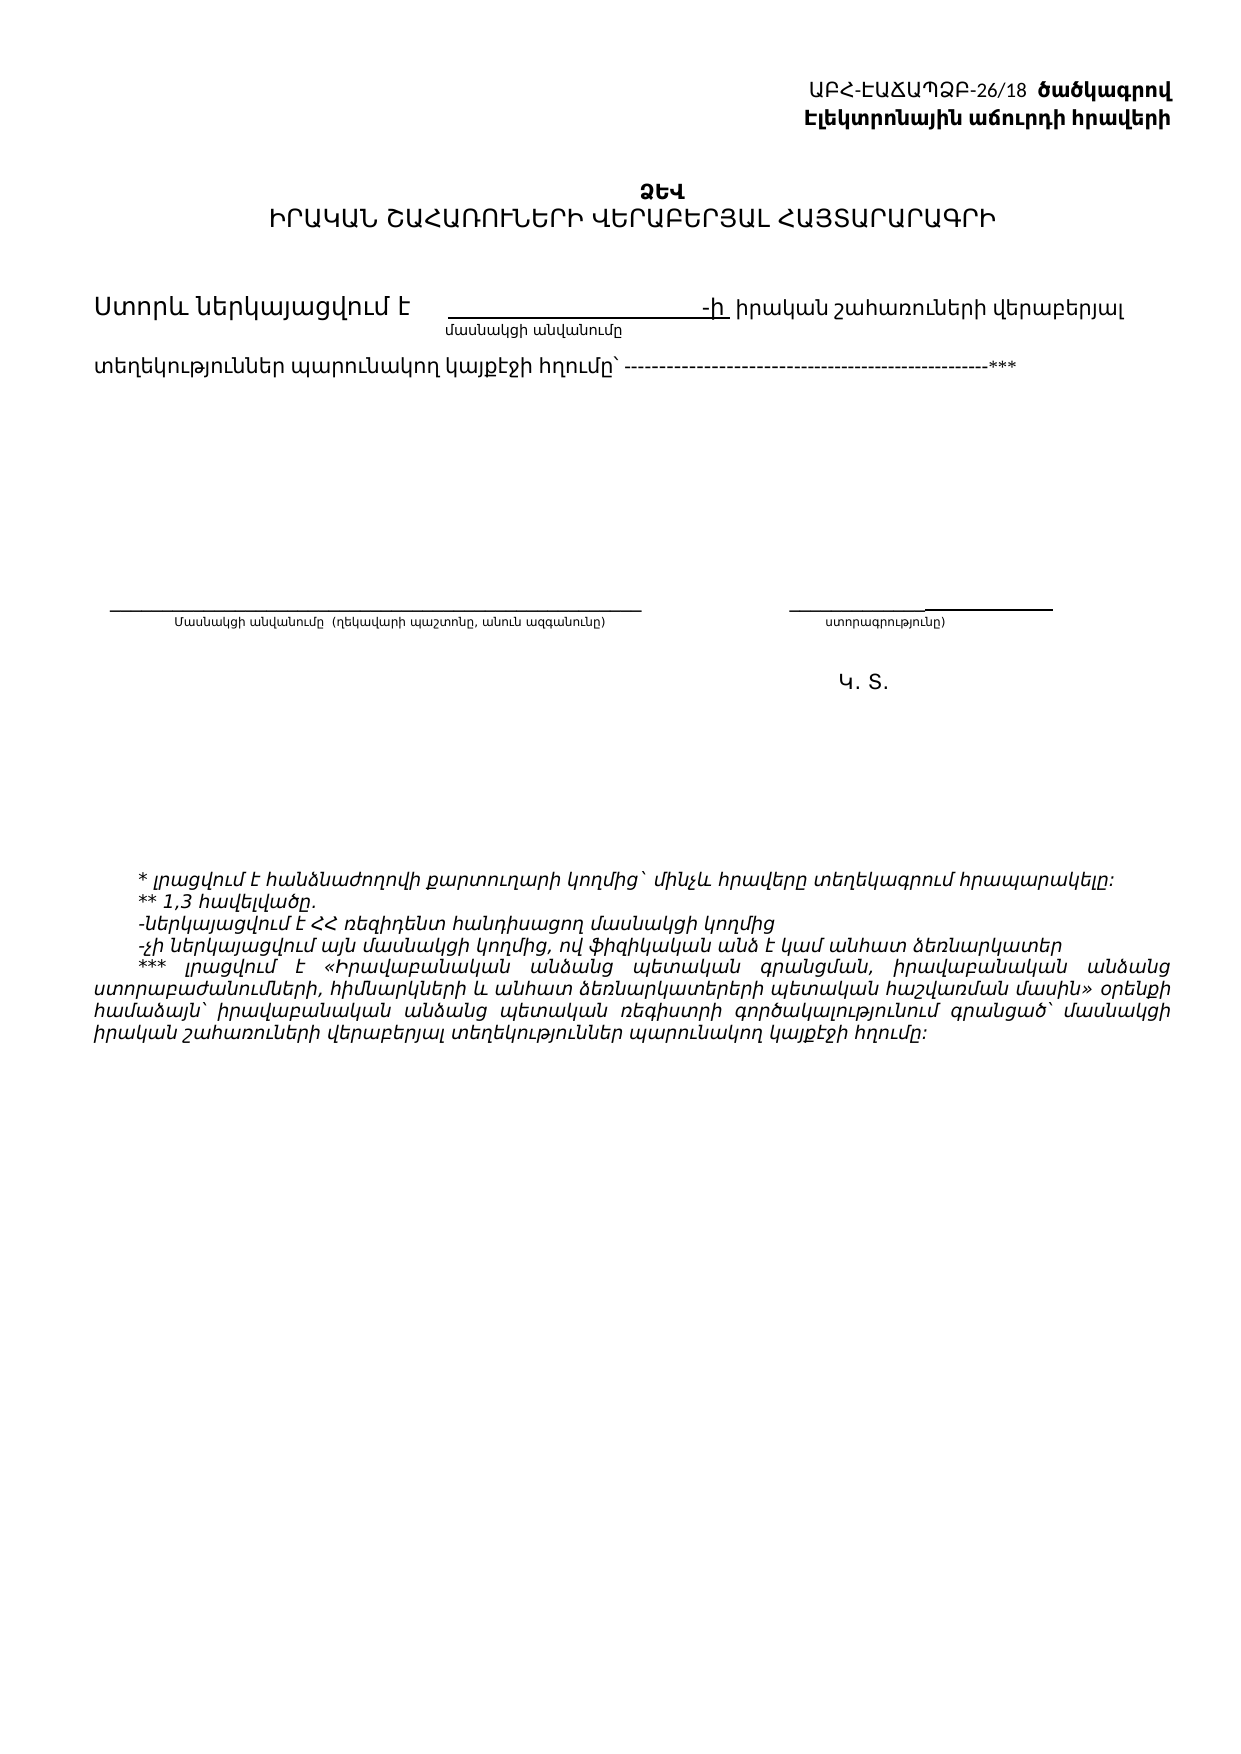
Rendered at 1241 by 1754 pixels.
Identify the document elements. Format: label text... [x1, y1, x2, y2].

text Ստորև ներկայացվում է -ի իրական շահառուների վերաբերյալ [94, 292, 1171, 322]
text ՁԵՎ [94, 180, 1171, 205]
text * լրացվում է հանձնաժողովի քարտուղարի կողմից` մինչև հրավերը տեղեկագրում հրապարակելը: [94, 869, 1171, 891]
text ** 1,3 հավելվածը․ [94, 891, 1171, 913]
text -չի ներկայացվում այն մասնակցի կողմից, ով ֆիզիկական անձ է կամ անհատ ձեռնարկատեր [94, 934, 1171, 956]
text մասնակցի անվանումը [94, 322, 1171, 351]
text տեղեկություններ պարունակող կայքէջի հղումը՝ ----------------------------------------------------*** [94, 351, 1171, 379]
text ԻՐԱԿԱՆ ՇԱՀԱՌՈՒՆԵՐԻ ՎԵՐԱԲԵՐՅԱԼ ՀԱՅՏԱՐԱՐԱԳՐԻ [94, 205, 1171, 234]
text Էլեկտրոնային աճուրդի հրավերի [94, 103, 1171, 132]
text Կ. Տ. [94, 670, 1171, 694]
text ԱԲՀ-ԷԱՃԱՊՁԲ-26/18 ծածկագրով [94, 75, 1171, 103]
text *** լրացվում է «Իրավաբանական անձանց պետական գրանցման, իրավաբանական անձանց ստորաբաժանումների, հիմնարկների և անհատ ձեռնարկատերերի պետական հաշվառման մասին» օրենքի համաձայն՝ իրավաբանական անձանց պետական ռեգիստրի գործակալությունում գրանցած՝ մասնակցի իրական շահառուների վերաբերյալ տեղեկություններ պարունակող կայքէջի հղումը: [94, 956, 1171, 1044]
text ___________________________________________________ _____________ Մասնակցի անվանումը (ղեկավարի պաշտոնը, անուն ազգանունը) ստորագրությունը) [94, 588, 1171, 641]
text -ներկայացվում է ՀՀ ռեզիդենտ հանդիսացող մասնակցի կողմից [94, 913, 1171, 934]
